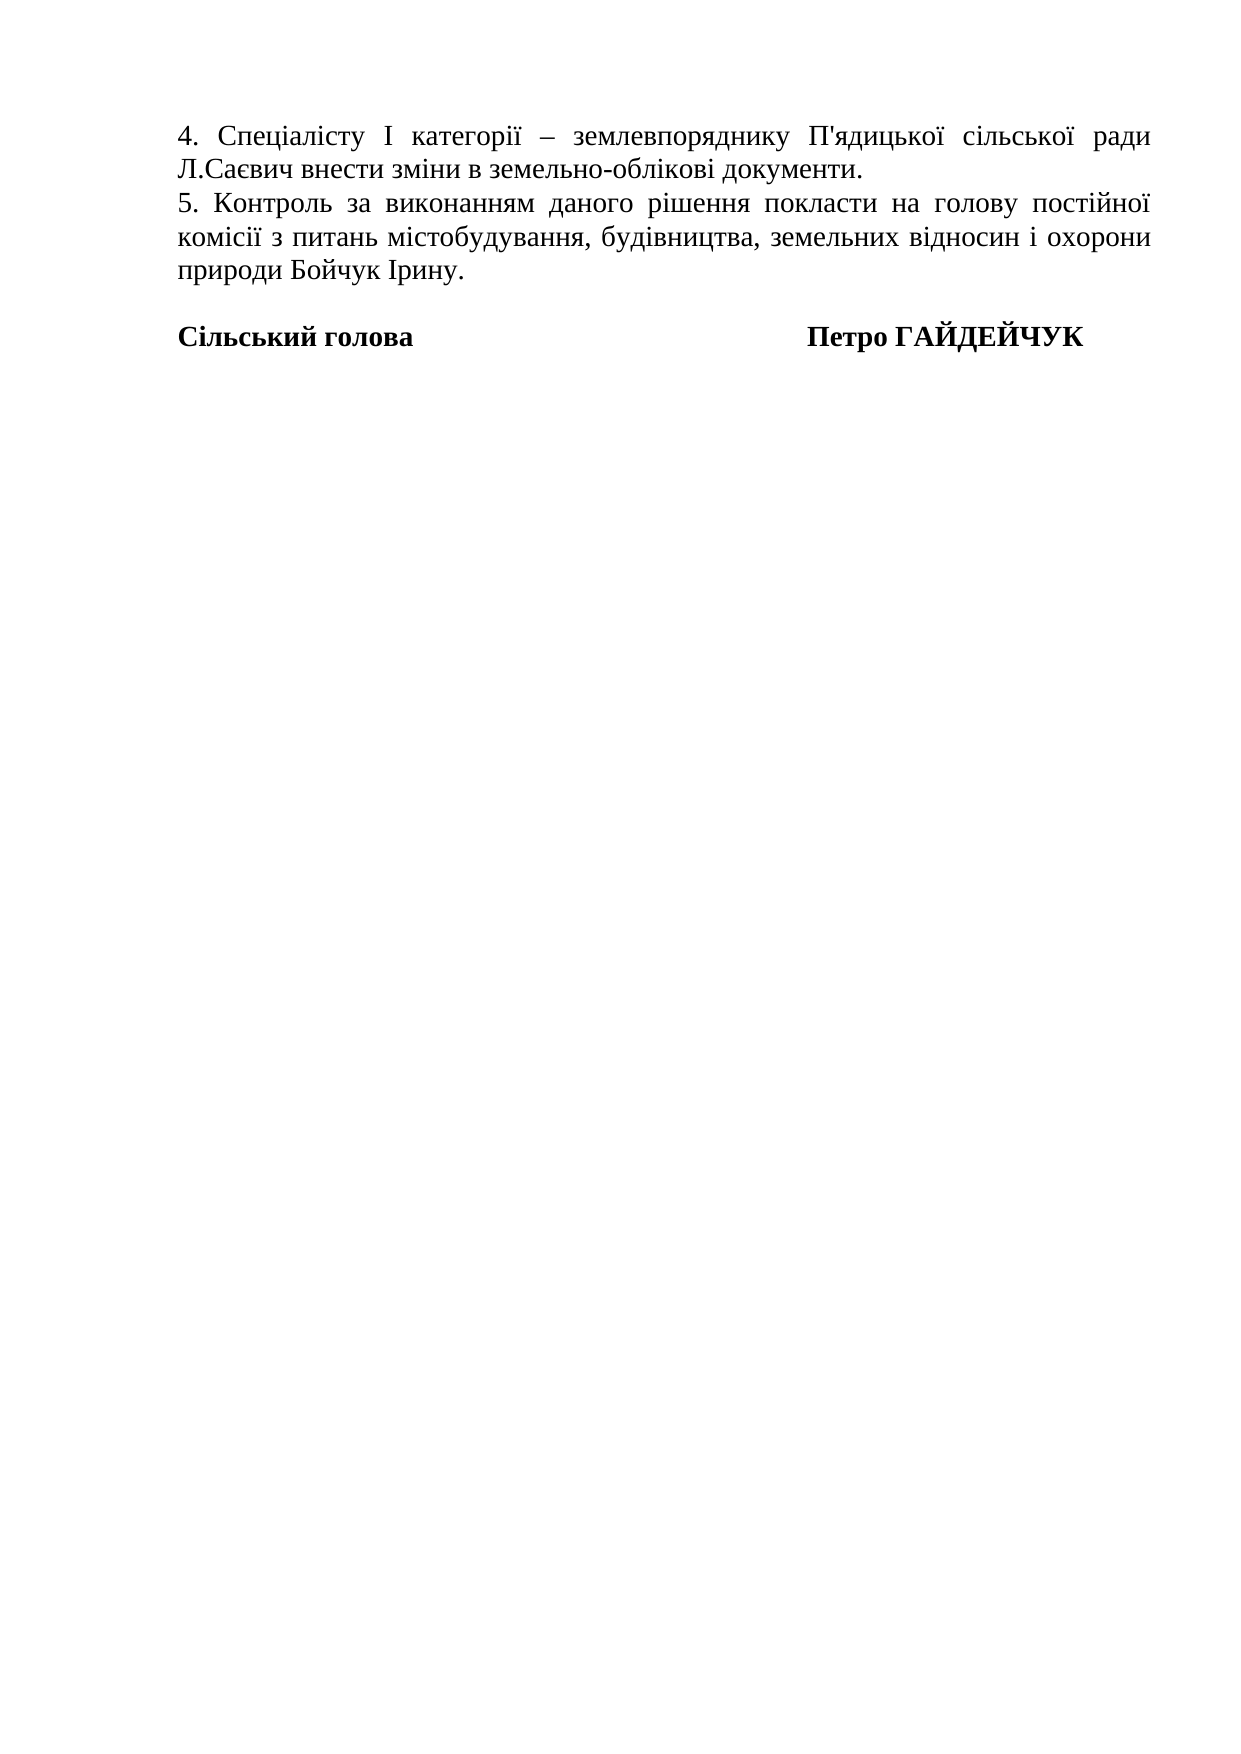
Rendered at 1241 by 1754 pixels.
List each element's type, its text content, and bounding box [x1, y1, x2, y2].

text 5. Контроль за виконанням даного рішення покласти на голову постійної комісії з питань містобудування, будівництва, земельних відносин і охорони природи Бойчук Ірину. [177, 185, 1152, 286]
text 4. Спеціалісту І категорії – землевпоряднику П'ядицької сільської ради Л.Саєвич внести зміни в земельно-облікові документи. [177, 118, 1152, 185]
text Сільський голова Петро ГАЙДЕЙЧУК [177, 319, 1152, 353]
